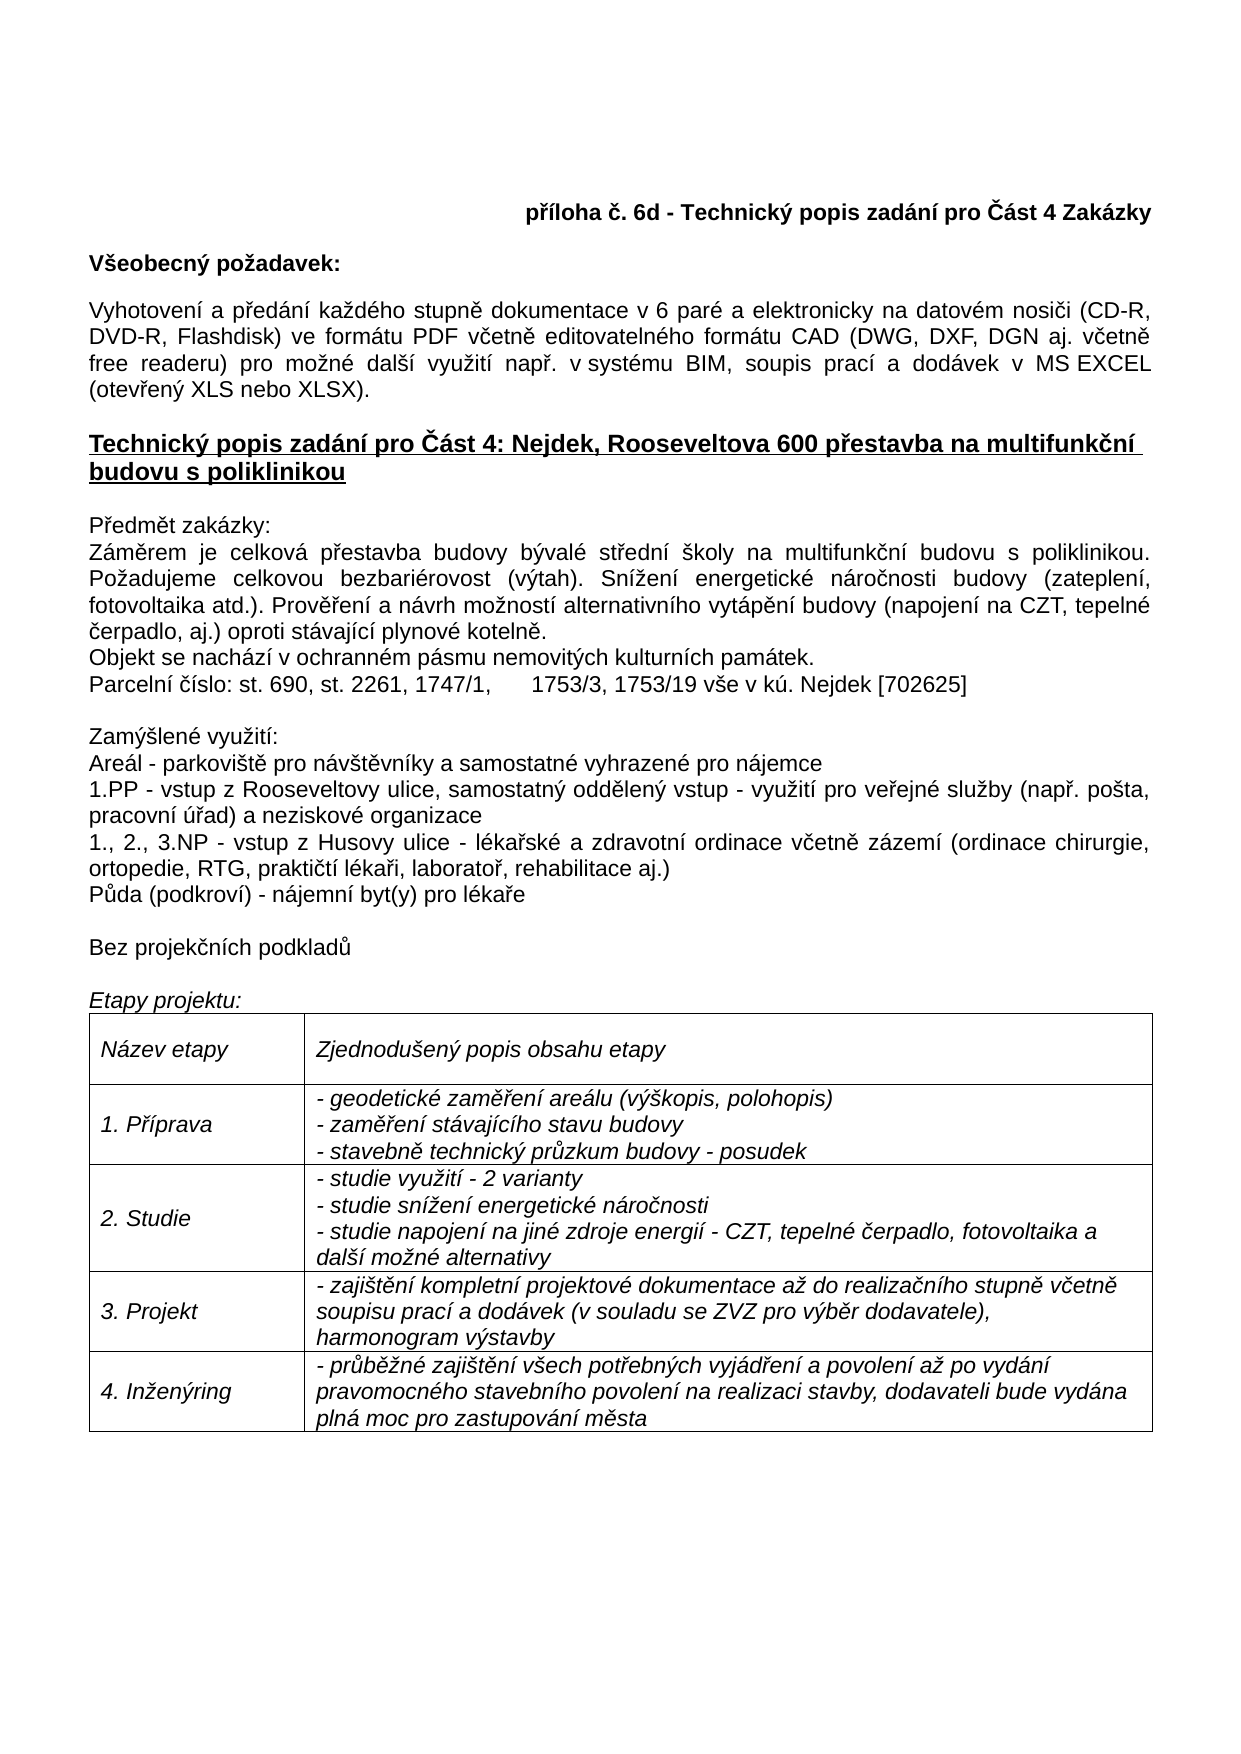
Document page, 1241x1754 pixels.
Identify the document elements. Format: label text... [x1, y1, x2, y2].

text Předmět zakázky: [89, 512, 1152, 539]
table_header Název etapy [90, 1014, 304, 1084]
text Areál - parkoviště pro návštěvníky a samostatné vyhrazené pro nájemce [89, 750, 1152, 776]
table_cell 3. Projekt [90, 1272, 304, 1351]
text příloha č. 6d - Technický popis zadání pro Část 4 Zakázky [89, 199, 1152, 225]
text Parcelní číslo: st. 690, st. 2261, 1747/1, 1753/3, 1753/19 vše v kú. Nejdek [702625] [89, 671, 1152, 697]
text Záměrem je celková přestavba budovy bývalé střední školy na multifunkční budovu s poliklinikou. Požadujeme celkovou bezbariérovost (výtah). Snížení energetické náročnosti budovy (zateplení, fotovoltaika atd.). Prověření a návrh možností alternativního vytápění budovy (napojení na CZT, tepelné čerpadlo, aj.) oproti stávající plynové kotelně. [89, 539, 1152, 644]
text Vyhotovení a předání každého stupně dokumentace v 6 paré a elektronicky na datovém nosiči (CD-R, DVD-R, Flashdisk) ve formátu PDF včetně editovatelného formátu CAD (DWG, DXF, DGN aj. včetně free readeru) pro možné další využití např. v systému BIM, soupis prací a dodávek v MS EXCEL (otevřený XLS nebo XLSX). [89, 297, 1152, 402]
table_cell - průběžné zajištění všech potřebných vyjádření a povolení až po vydání pravomocného stavebního povolení na realizaci stavby, dodavateli bude vydána plná moc pro zastupování města [305, 1352, 1152, 1431]
text Technický popis zadání pro Část 4: Nejdek, Rooseveltova 600 přestavba na multifunkční budovu s poliklinikou [89, 429, 1152, 486]
text Všeobecný požadavek: [89, 250, 1152, 276]
text Bez projekčních podkladů [89, 934, 1152, 961]
table_cell 4. Inženýring [90, 1352, 304, 1431]
text Půda (podkroví) - nájemní byt(y) pro lékaře [89, 881, 1152, 908]
text Zamýšlené využití: [89, 723, 1152, 750]
text 1., 2., 3.NP - vstup z Husovy ulice - lékařské a zdravotní ordinace včetně zázemí (ordinace chirurgie, ortopedie, RTG, praktičtí lékaři, laboratoř, rehabilitace aj.) [89, 829, 1152, 881]
text Etapy projektu: [89, 987, 1152, 1013]
table_header Zjednodušený popis obsahu etapy [305, 1014, 1152, 1084]
table_cell - studie využití - 2 varianty - studie snížení energetické náročnosti - studie napojení na jiné zdroje energií - CZT, tepelné čerpadlo, fotovoltaika a další možné alternativy [305, 1165, 1152, 1271]
table_cell - zajištění kompletní projektové dokumentace až do realizačního stupně včetně soupisu prací a dodávek (v souladu se ZVZ pro výběr dodavatele), harmonogram výstavby [305, 1272, 1152, 1351]
table_cell 2. Studie [90, 1165, 304, 1271]
table_cell - geodetické zaměření areálu (výškopis, polohopis) - zaměření stávajícího stavu budovy - stavebně technický průzkum budovy - posudek [305, 1085, 1152, 1164]
text Objekt se nachází v ochranném pásmu nemovitých kulturních památek. [89, 644, 1152, 671]
text 1.PP - vstup z Rooseveltovy ulice, samostatný oddělený vstup - využití pro veřejné služby (např. pošta, pracovní úřad) a neziskové organizace [89, 776, 1152, 829]
table_cell 1. Příprava [90, 1085, 304, 1164]
